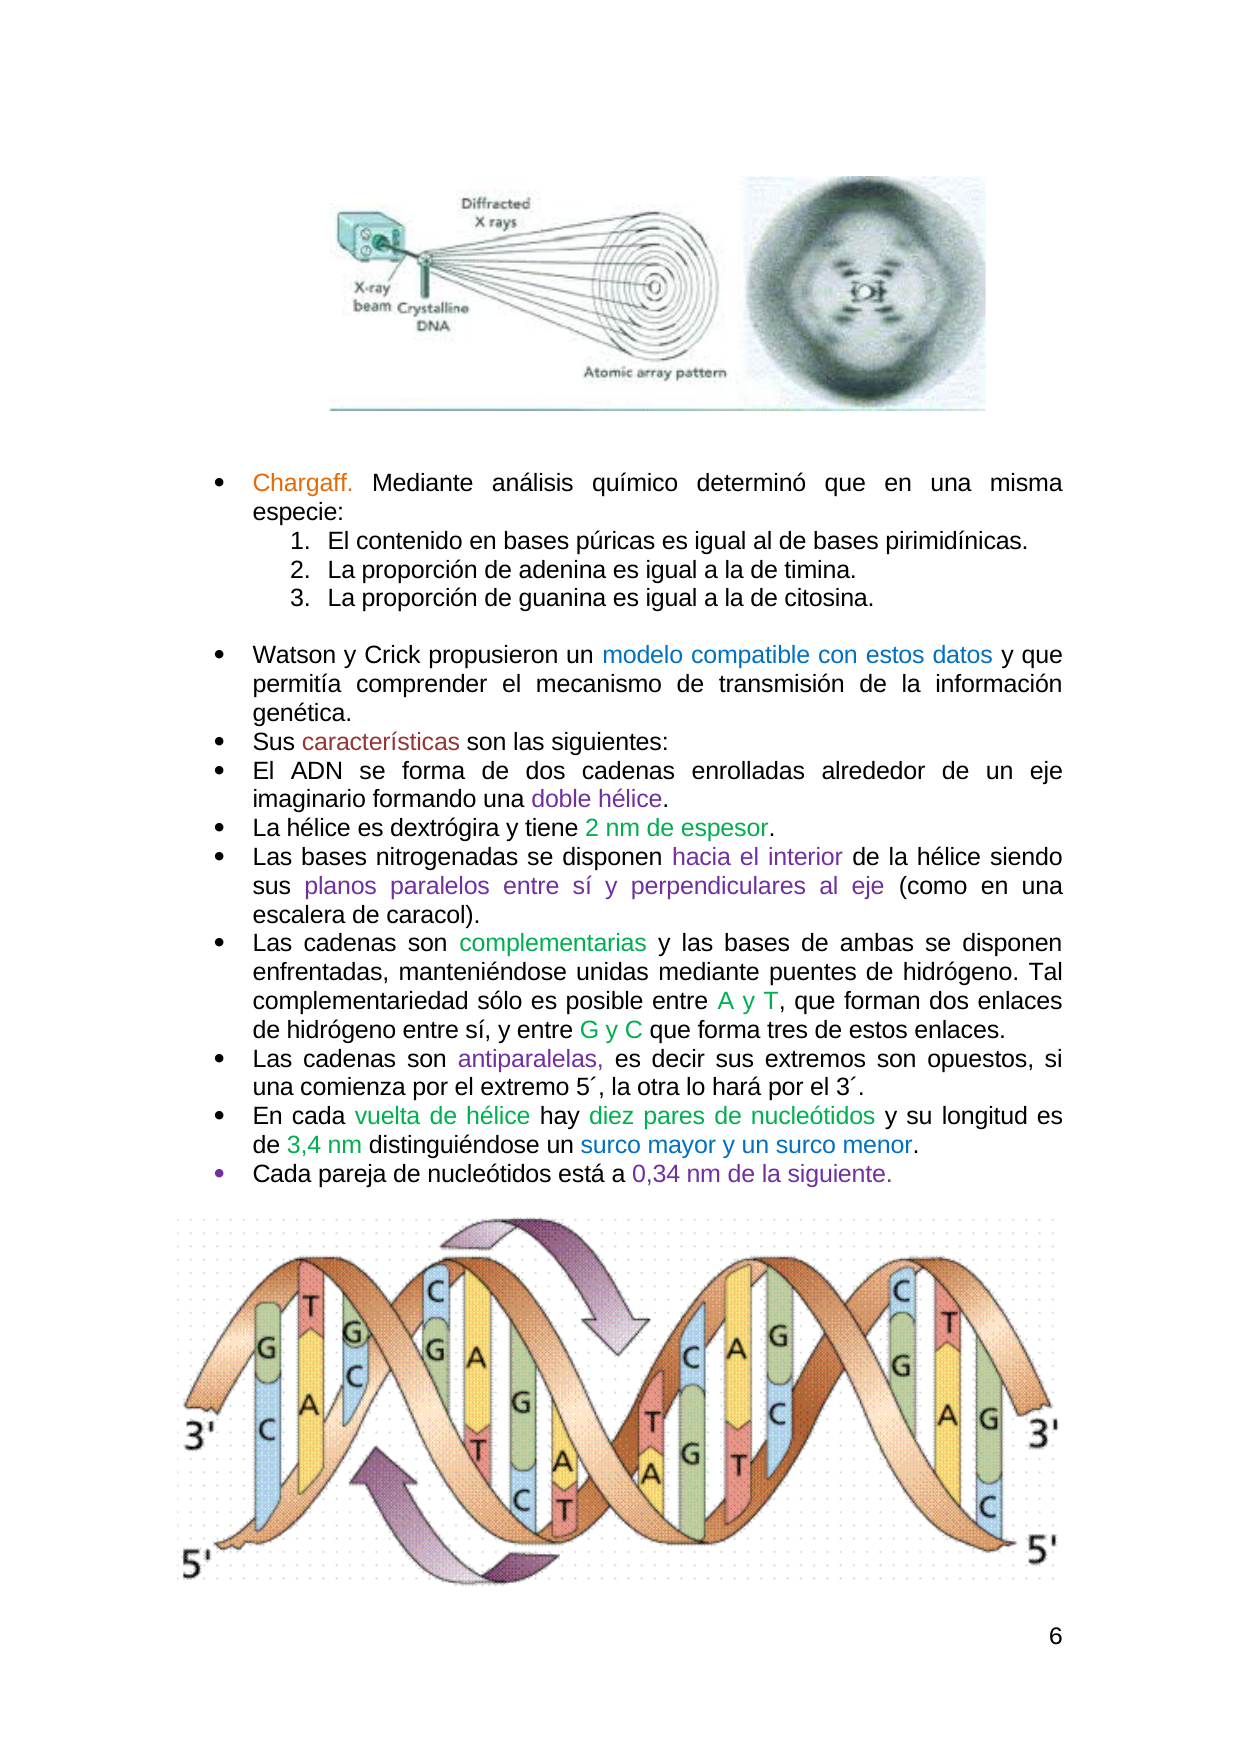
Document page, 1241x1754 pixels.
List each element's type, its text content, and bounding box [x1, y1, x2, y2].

list La proporción de guanina es igual a la de citosina. [290, 583, 1063, 612]
list Las bases nitrogenadas se disponen hacia el interior de la hélice siendo sus planos paralelos entre sí y perpendiculares al eje (como en una escalera de caracol). [215, 842, 1063, 928]
list Sus características son las siguientes: [215, 727, 1063, 756]
picture [329, 176, 986, 411]
list Chargaff. Mediante análisis químico determinó que en una misma especie: [215, 468, 1063, 526]
list Cada pareja de nucleótidos está a 0,34 nm de la siguiente. [215, 1159, 1063, 1188]
list La hélice es dextrógira y tiene 2 nm de espesor. [215, 813, 1063, 842]
list Las cadenas son antiparalelas, es decir sus extremos son opuestos, si una comienza por el extremo 5´, la otra lo hará por el 3´. [215, 1043, 1063, 1101]
list En cada vuelta de hélice hay diez pares de nucleótidos y su longitud es de 3,4 nm distinguiéndose un surco mayor y un surco menor. [215, 1101, 1063, 1159]
list La proporción de adenina es igual a la de timina. [290, 554, 1063, 583]
list Las cadenas son complementarias y las bases de ambas se disponen enfrentadas, manteniéndose unidas mediante puentes de hidrógeno. Tal complementariedad sólo es posible entre A y T, que forman dos enlaces de hidrógeno entre sí, y entre G y C que forma tres de estos enlaces. [215, 928, 1063, 1043]
list Watson y Crick propusieron un modelo compatible con estos datos y que permitía comprender el mecanismo de transmisión de la información genética. [215, 640, 1063, 727]
list El contenido en bases púricas es igual al de bases pirimidínicas. [290, 526, 1063, 554]
picture [177, 1216, 1063, 1588]
list El ADN se forma de dos cadenas enrolladas alrededor de un eje imaginario formando una doble hélice. [215, 756, 1063, 813]
